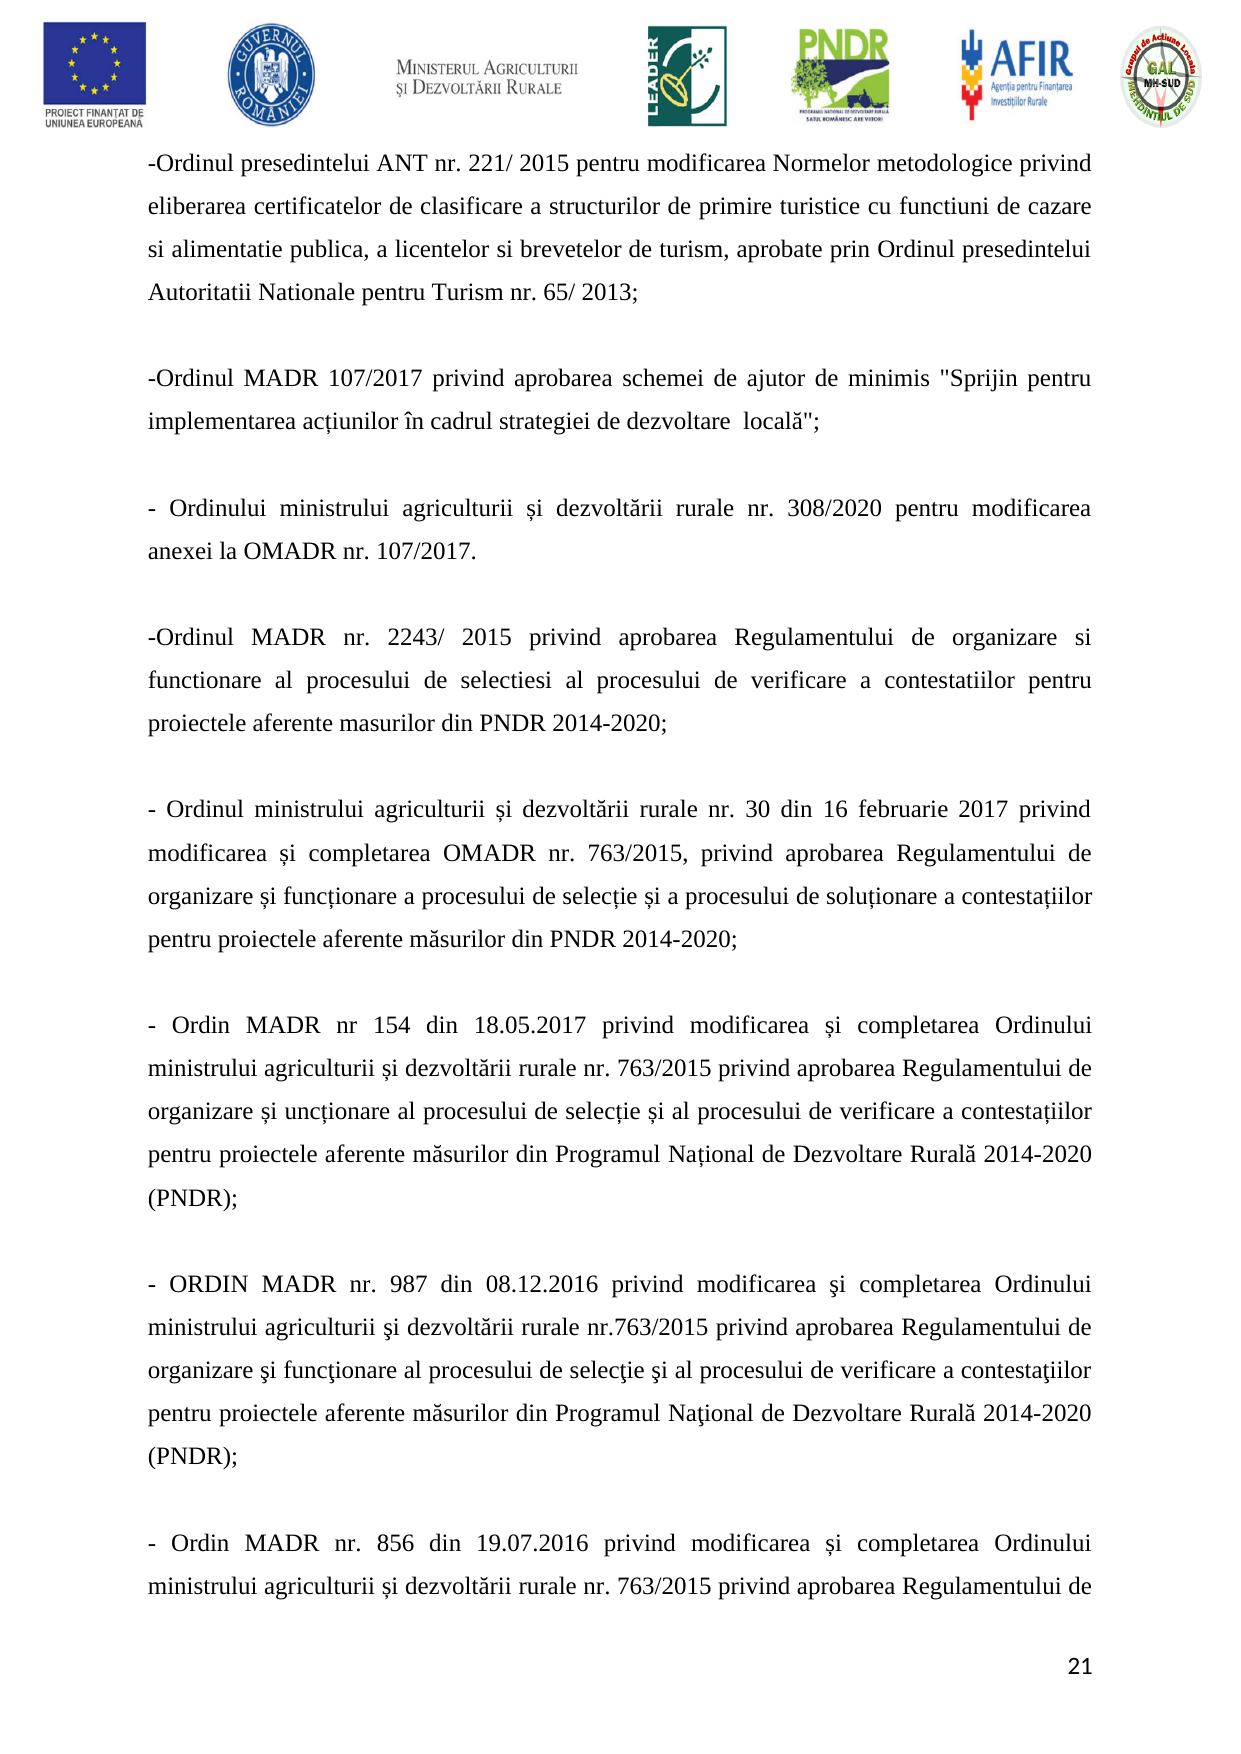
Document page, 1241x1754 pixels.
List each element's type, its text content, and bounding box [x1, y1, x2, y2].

text - Ordinului ministrului agriculturii și dezvoltării rurale nr. 308/2020 pentru modificarea anexei la OMADR nr. 107/2017. [148, 493, 1093, 564]
text -Ordinul MADR nr. 2243/ 2015 privind aprobarea Regulamentului de organizare si functionare al procesului de selectiesi al procesului de verificare a contestatiilor pentru proiectele aferente masurilor din PNDR 2014-2020; [148, 622, 1093, 737]
text - Ordin MADR nr 154 din 18.05.2017 privind modificarea și completarea Ordinului ministrului agriculturii și dezvoltării rurale nr. 763/2015 privind aprobarea Regulamentului de organizare și uncționare al procesului de selecție și al procesului de verificare a contestațiilor pentru proiectele aferente măsurilor din Programul Național de Dezvoltare Rurală 2014-2020 (PNDR); [148, 1010, 1093, 1211]
text -Ordinul MADR 107/2017 privind aprobarea schemei de ajutor de minimis "Sprijin pentru implementarea acțiunilor în cadrul strategiei de dezvoltare locală"; [148, 363, 1093, 435]
text -Ordinul presedintelui ANT nr. 221/ 2015 pentru modificarea Normelor metodologice privind eliberarea certificatelor de clasificare a structurilor de primire turistice cu functiuni de cazare si alimentatie publica, a licentelor si brevetelor de turism, aprobate prin Ordinul presedintelui Autoritatii Nationale pentru Turism nr. 65/ 2013; [148, 148, 1093, 306]
text - Ordinul ministrului agriculturii și dezvoltării rurale nr. 30 din 16 februarie 2017 privind modificarea și completarea OMADR nr. 763/2015, privind aprobarea Regulamentului de organizare și funcționare a procesului de selecție și a procesului de soluționare a contestațiilor pentru proiectele aferente măsurilor din PNDR 2014-2020; [148, 794, 1093, 953]
text - ORDIN MADR nr. 987 din 08.12.2016 privind modificarea şi completarea Ordinului ministrului agriculturii şi dezvoltării rurale nr.763/2015 privind aprobarea Regulamentului de organizare şi funcţionare al procesului de selecţie şi al procesului de verificare a contestaţiilor pentru proiectele aferente măsurilor din Programul Naţional de Dezvoltare Rurală 2014-2020 (PNDR); [148, 1269, 1093, 1470]
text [148, 1528, 1093, 1599]
picture [14, 14, 1223, 127]
